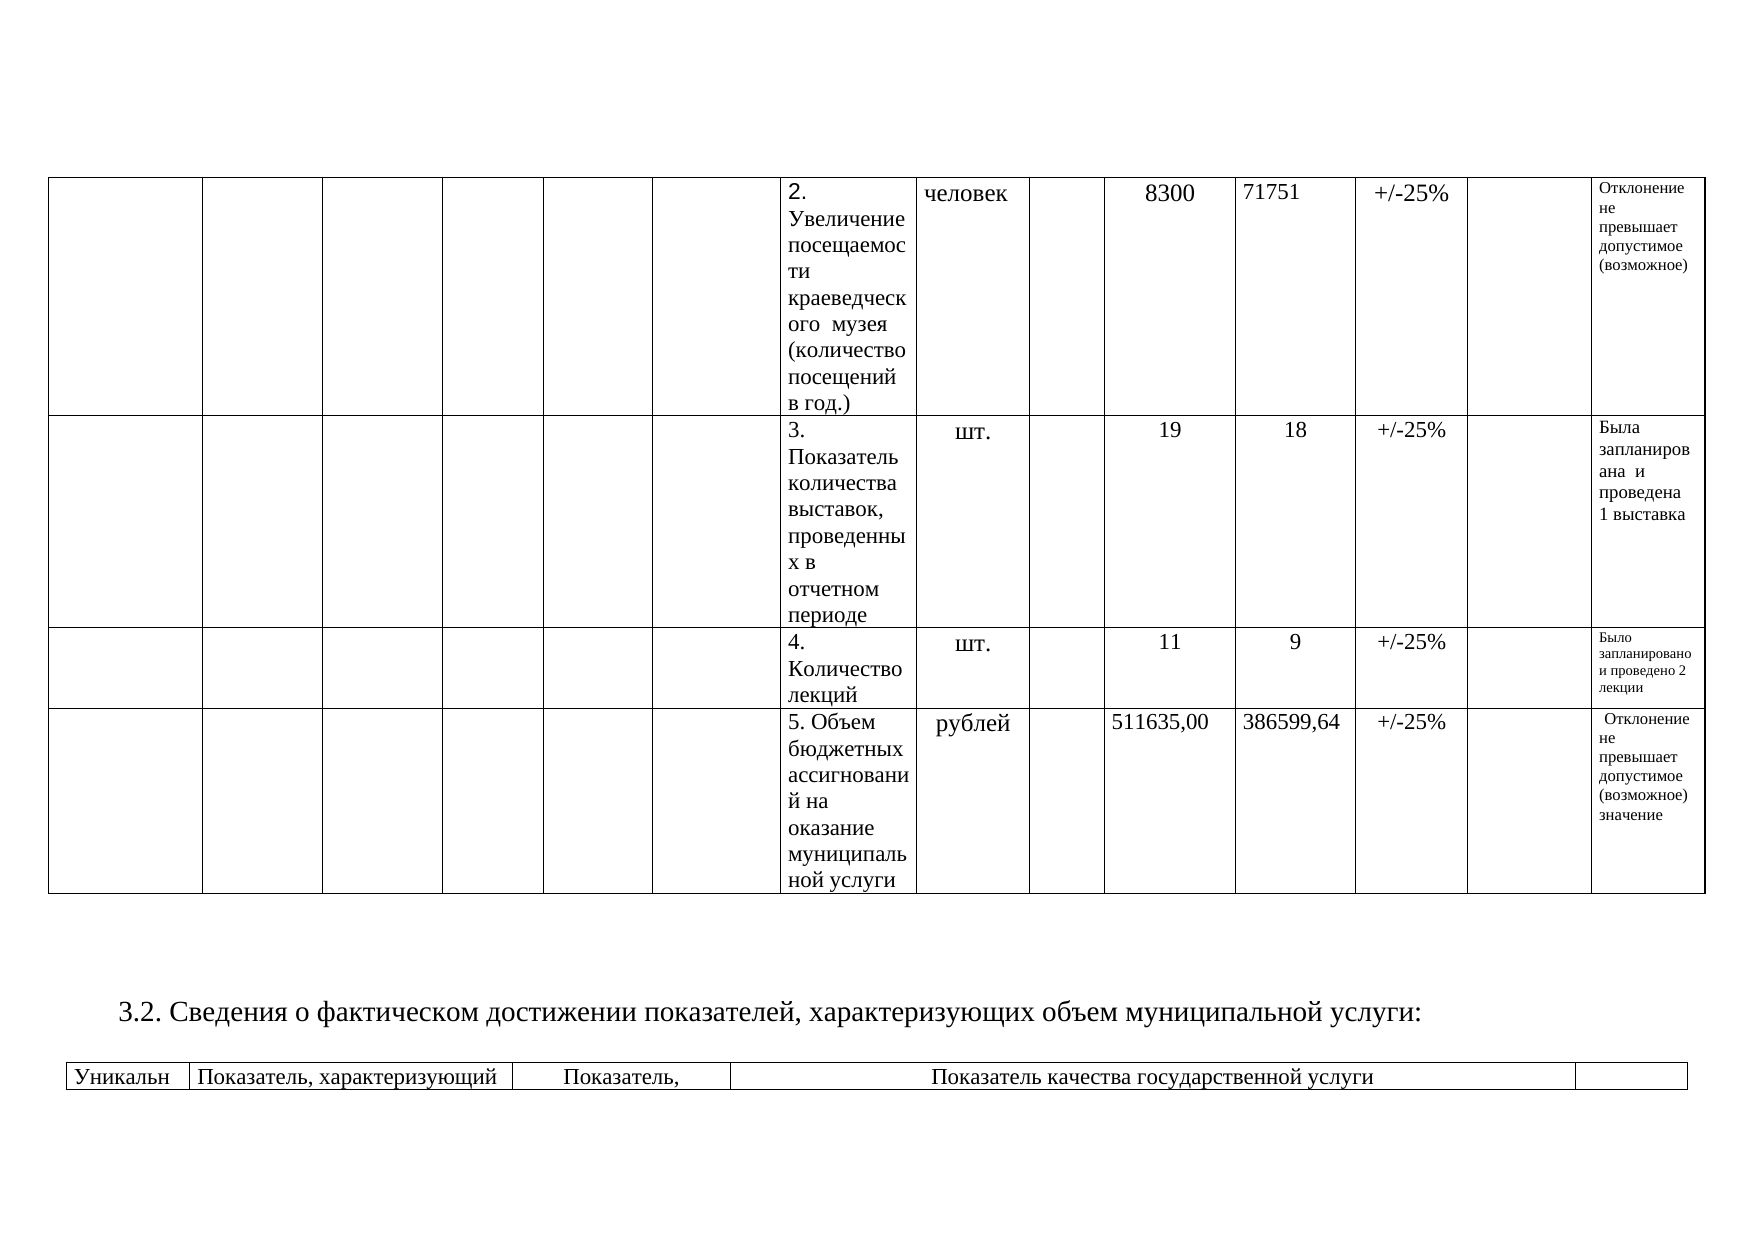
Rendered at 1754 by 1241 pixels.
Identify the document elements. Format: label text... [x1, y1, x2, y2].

text 3.2. Сведения о фактическом достижении показателей, характеризующих объем муниципальной услуги: [118, 994, 1636, 1028]
table_cell 3. Показатель количества выставок, проведенных в отчетном периоде [781, 416, 916, 627]
table_cell 19 [1105, 416, 1235, 627]
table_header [67, 1063, 189, 1089]
table_cell [323, 178, 442, 415]
table_cell [544, 628, 652, 707]
table_cell [1030, 178, 1104, 415]
table_cell [653, 628, 780, 707]
table_cell [323, 709, 442, 893]
table_cell [1030, 628, 1104, 707]
table_cell [49, 709, 202, 893]
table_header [190, 1063, 512, 1089]
table_cell [49, 416, 202, 627]
table_cell [443, 178, 543, 415]
table_cell Отклонение не превышает допустимое (возможное) [1592, 178, 1704, 415]
table_cell 18 [1236, 416, 1355, 627]
table_cell человек [917, 178, 1029, 415]
table_cell 4. Количество лекций [781, 628, 916, 707]
table_cell 386599,64 [1236, 709, 1355, 893]
table_cell 71751 [1236, 178, 1355, 415]
table_cell [203, 709, 322, 893]
table_cell [1030, 416, 1104, 627]
table_cell Была запланирована и проведена 1 выставка [1592, 416, 1704, 627]
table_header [513, 1063, 730, 1089]
table_cell [443, 628, 543, 707]
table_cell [203, 178, 322, 415]
table_cell 5. Объем бюджетных ассигнований на оказание муниципальной услуги [781, 709, 916, 893]
table_cell [1468, 709, 1591, 893]
table_cell [544, 709, 652, 893]
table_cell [544, 178, 652, 415]
table_cell [323, 416, 442, 627]
table_cell Было запланировано и проведено 2 лекции [1592, 628, 1704, 707]
table_cell шт. [917, 416, 1029, 627]
table_cell [203, 416, 322, 627]
table_cell шт. [917, 628, 1029, 707]
table_header Показатель качества государственной услуги [731, 1063, 1575, 1089]
table_cell [653, 709, 780, 893]
table_cell [653, 178, 780, 415]
table_cell [49, 628, 202, 707]
table_cell рублей [917, 709, 1029, 893]
table_cell 9 [1236, 628, 1355, 707]
table_cell [443, 709, 543, 893]
table_cell [544, 416, 652, 627]
table_cell 511635,00 [1105, 709, 1235, 893]
table_cell +/-25% [1356, 178, 1467, 415]
table_cell +/-25% [1356, 628, 1467, 707]
table_cell Отклонение не превышает допустимое (возможное) значение [1592, 709, 1704, 893]
table_cell [1468, 178, 1591, 415]
table_cell [1030, 709, 1104, 893]
table_cell +/-25% [1356, 709, 1467, 893]
table_cell [443, 416, 543, 627]
table_cell [1468, 628, 1591, 707]
table_cell 11 [1105, 628, 1235, 707]
table_cell +/-25% [1356, 416, 1467, 627]
table_cell 2. Увеличение посещаемости краеведческого музея (количество посещений в год.) [781, 178, 916, 415]
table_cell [49, 178, 202, 415]
table_cell [653, 416, 780, 627]
table_cell 8300 [1105, 178, 1235, 415]
table_cell [323, 628, 442, 707]
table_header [1576, 1063, 1687, 1089]
table_cell [1468, 416, 1591, 627]
table_cell [203, 628, 322, 707]
